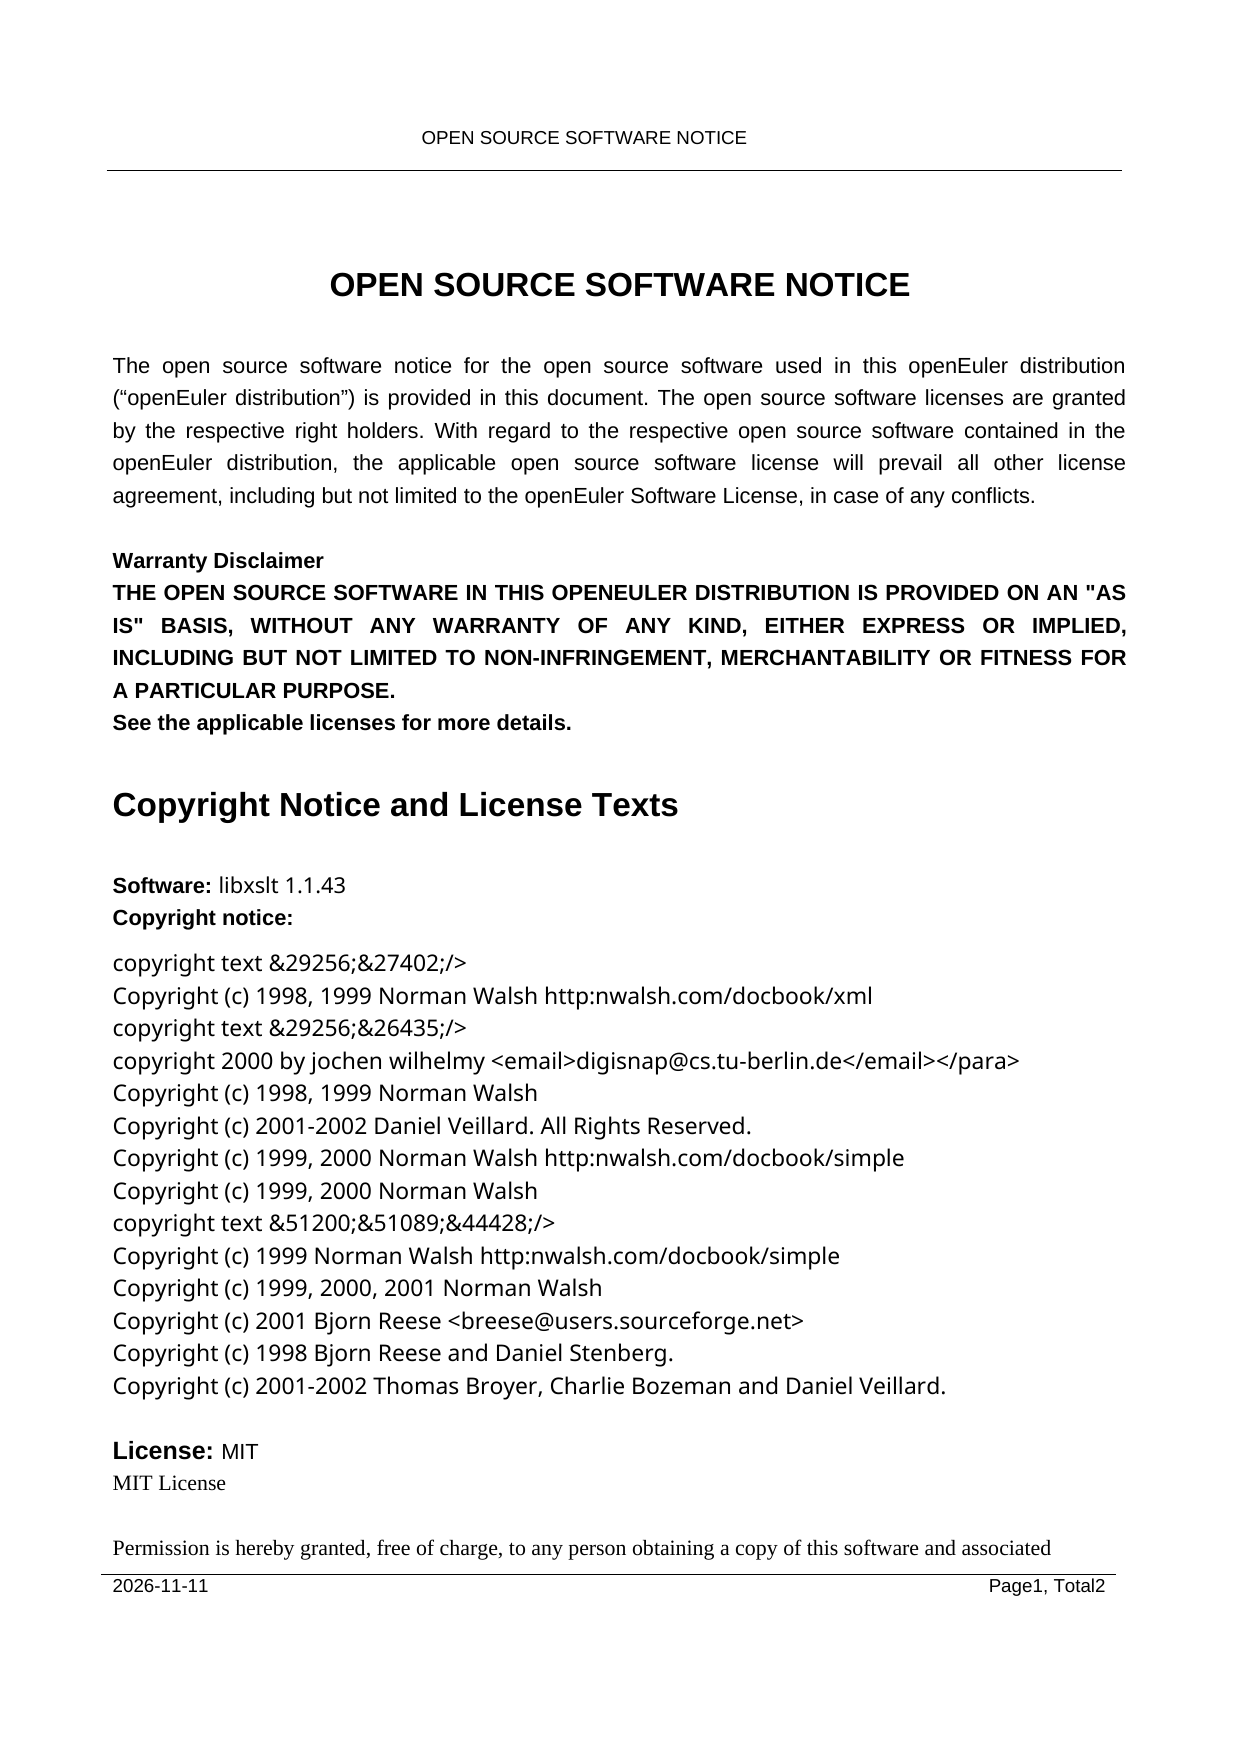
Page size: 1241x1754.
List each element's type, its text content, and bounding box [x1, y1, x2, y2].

text Copyright notice: [112, 901, 1128, 934]
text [112, 1467, 1128, 1564]
title Software: libxslt 1.1.43 [112, 869, 1128, 901]
text copyright text &29256;&27402;/> Copyright (c) 1998, 1999 Norman Walsh http:nwalsh.com/docbook/xml copyright text &29256;&26435;/> copyright 2000 by jochen wilhelmy <email>digisnap@cs.tu-berlin.de</email></para> Copyright (c) 1998, 1999 Norman Walsh Copyright (c) 2001-2002 Daniel Veillard. All Rights Reserved. Copyright (c) 1999, 2000 Norman Walsh http:nwalsh.com/docbook/simple Copyright (c) 1999, 2000 Norman Walsh copyright text &51200;&51089;&44428;/> Copyright (c) 1999 Norman Walsh http:nwalsh.com/docbook/simple Copyright (c) 1999, 2000, 2001 Norman Walsh Copyright (c) 2001 Bjorn Reese <breese@users.sourceforge.net> Copyright (c) 1998 Bjorn Reese and Daniel Stenberg. Copyright (c) 2001-2002 Thomas Broyer, Charlie Bozeman and Daniel Veillard. [112, 947, 1128, 1434]
text License: MIT [112, 1434, 1128, 1467]
text OPEN SOURCE SOFTWARE NOTICE [112, 251, 1128, 316]
text Warranty Disclaimer [112, 544, 1128, 576]
text THE OPEN SOURCE SOFTWARE IN THIS OPENEULER DISTRIBUTION IS PROVIDED ON AN "AS IS" BASIS, WITHOUT ANY WARRANTY OF ANY KIND, EITHER EXPRESS OR IMPLIED, INCLUDING BUT NOT LIMITED TO NON-INFRINGEMENT, MERCHANTABILITY OR FITNESS FOR A PARTICULAR PURPOSE. See the applicable licenses for more details. [112, 576, 1128, 739]
text Copyright Notice and License Texts [112, 771, 1128, 836]
text The open source software notice for the open source software used in this openEuler distribution (“openEuler distribution”) is provided in this document. The open source software licenses are granted by the respective right holders. With regard to the respective open source software contained in the openEuler distribution, the applicable open source software license will prevail all other license agreement, including but not limited to the openEuler Software License, in case of any conflicts. [112, 349, 1128, 511]
